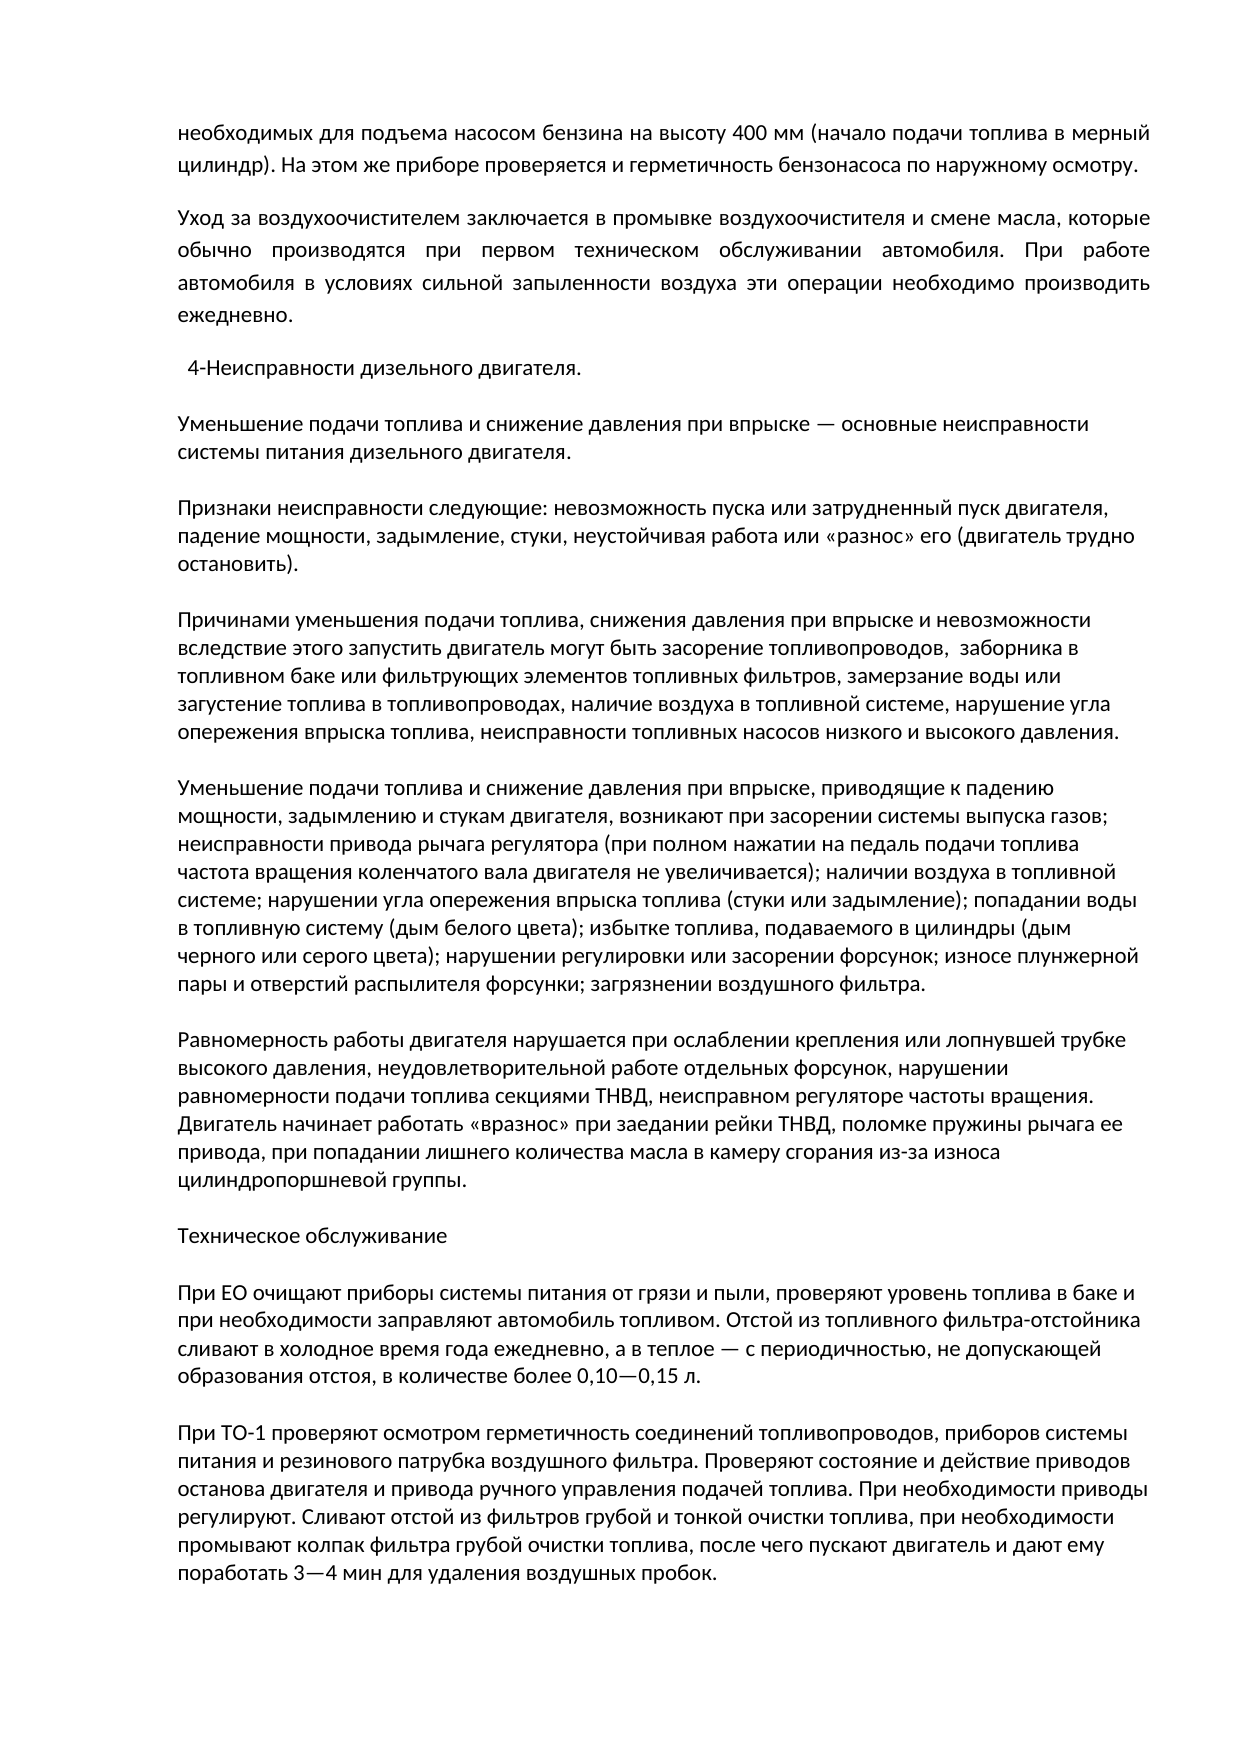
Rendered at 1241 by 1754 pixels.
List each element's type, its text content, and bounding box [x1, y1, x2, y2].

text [177, 118, 1152, 178]
text При ЕО очищают приборы системы питания от грязи и пыли, проверяют уровень топлива в баке и при необходимости заправляют автомобиль топливом. Отстой из топливного фильтра-отстойника сливают в холодное время года ежедневно, а в теплое — с периодичностью, не допускающей образования отстоя, в количестве более 0,10—0,15 л. [177, 1278, 1152, 1390]
text Причинами уменьшения подачи топлива, снижения давления при впрыске и невозможности вследствие этого запустить двигатель могут быть засорение топливопроводов, заборника в топливном баке или фильтрующих элементов топливных фильтров, замерзание воды или загустение топлива в топливопроводах, наличие воздуха в топливной системе, нарушение угла опережения впрыска топлива, неисправности топливных насосов низкого и высокого давления. [177, 605, 1152, 745]
text 4-Неисправности дизельного двигателя. [177, 353, 1152, 381]
text Уход за воздухоочистителем заключается в промывке воздухоочистителя и смене масла, которые обычно производятся при первом техническом обслуживании автомобиля. При работе автомобиля в условиях сильной запыленности воздуха эти операции необходимо производить ежедневно. [177, 203, 1152, 328]
text Уменьшение подачи топлива и снижение давления при впрыске, приводящие к падению мощности, задымлению и стукам двигателя, возникают при засорении системы выпуска газов; неисправности привода рычага регулятора (при полном нажатии на педаль подачи топлива частота вращения коленчатого вала двигателя не увеличивается); наличии воздуха в топливной системе; нарушении угла опережения впрыска топлива (стуки или задымление); попадании воды в топливную систему (дым белого цвета); избытке топлива, подаваемого в цилиндры (дым черного или серого цвета); нарушении регулировки или засорении форсунок; износе плунжерной пары и отверстий распылителя форсунки; загрязнении воздушного фильтра. [177, 773, 1152, 997]
text Техническое обслуживание [177, 1222, 1152, 1249]
text При ТО-1 проверяют осмотром герметичность соединений топливопроводов, приборов системы питания и резинового патрубка воздушного фильтра. Проверяют состояние и действие приводов останова двигателя и привода ручного управления подачей топлива. При необходимости приводы регулируют. Сливают отстой из фильтров грубой и тонкой очистки топлива, при необходимости промывают колпак фильтра грубой очистки топлива, после чего пускают двигатель и дают ему поработать 3—4 мин для удаления воздушных пробок. [177, 1418, 1152, 1586]
text Признаки неисправности следующие: невозможность пуска или затрудненный пуск двигателя, падение мощности, задымление, стуки, неустойчивая работа или «разнос» его (двигатель трудно остановить). [177, 493, 1152, 577]
text Равномерность работы двигателя нарушается при ослаблении крепления или лопнувшей трубке высокого давления, неудовлетворительной работе отдельных форсунок, нарушении равномерности подачи топлива секциями ТНВД, неисправном регуляторе частоты вращения. Двигатель начинает работать «вразнос» при заедании рейки ТНВД, поломке пружины рычага ее привода, при попадании лишнего количества масла в камеру сгорания из-за износа цилиндропоршневой группы. [177, 1025, 1152, 1193]
text Уменьшение подачи топлива и снижение давления при впрыске — основные неисправности системы питания дизельного двигателя. [177, 409, 1152, 465]
